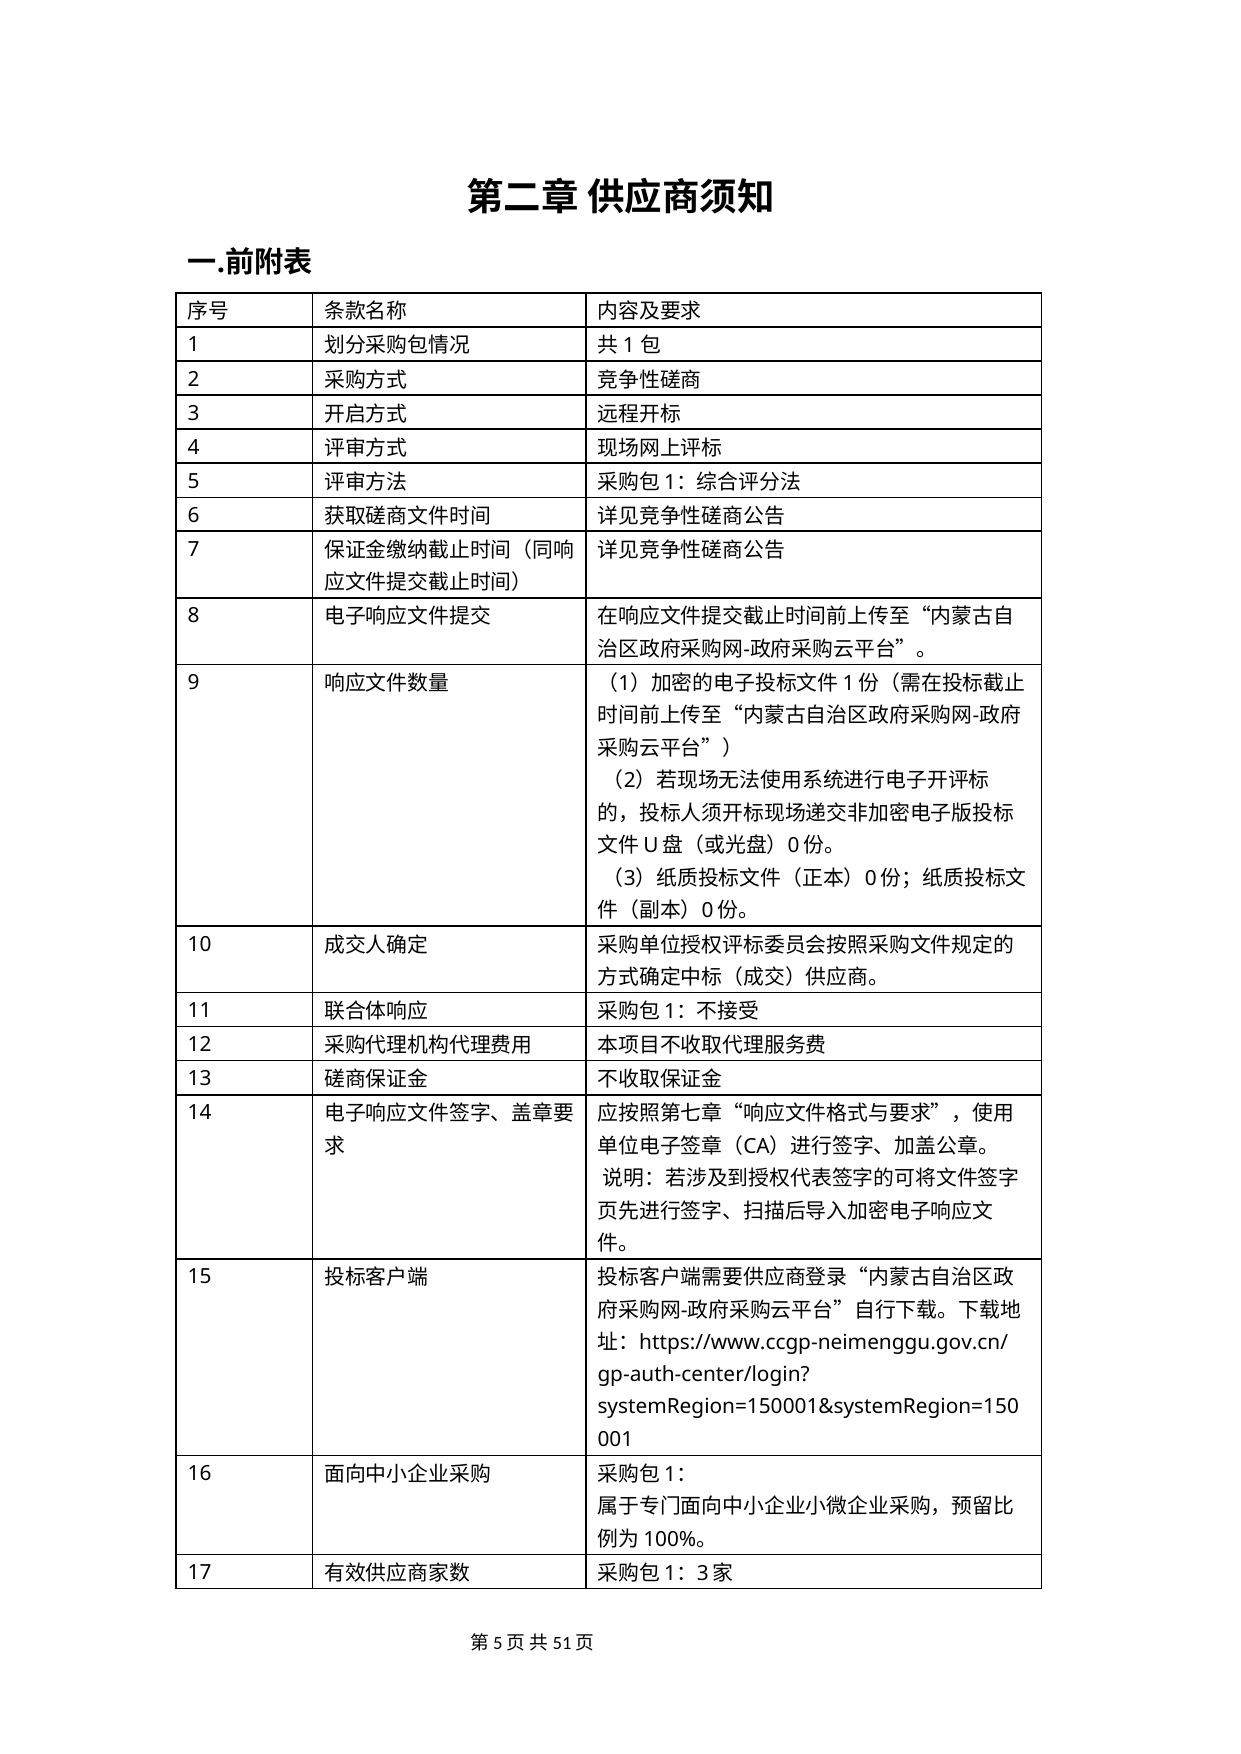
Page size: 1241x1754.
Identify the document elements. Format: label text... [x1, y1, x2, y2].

table_cell （1）加密的电子投标文件1份（需在投标截止时间前上传至“内蒙古自治区政府采购网-政府采购云平台”） （2）若现场无法使用系统进行电子开评标的，投标人须开标现场递交非加密电子版投标文件U盘（或光盘）0份。 （3）纸质投标文件（正本）0份；纸质投标文件（副本）0份。 [587, 665, 1041, 925]
table_cell 有效供应商家数 [313, 1555, 585, 1588]
table_cell 12 [177, 1027, 312, 1060]
table_cell 投标客户端 [313, 1260, 585, 1454]
table_cell 采购方式 [313, 362, 585, 394]
table_header 序号 [177, 294, 312, 326]
table_cell 开启方式 [313, 396, 585, 428]
table_cell 详见竞争性磋商公告 [587, 498, 1041, 530]
text 第二章 供应商须知 [187, 162, 1053, 227]
table_header 内容及要求 [587, 294, 1041, 326]
table_cell 13 [177, 1061, 312, 1094]
table_cell 评审方式 [313, 430, 585, 462]
table_cell 7 [177, 532, 312, 597]
table_cell 11 [177, 993, 312, 1026]
table_cell 5 [177, 464, 312, 496]
table_cell 评审方法 [313, 464, 585, 496]
table_cell 6 [177, 498, 312, 530]
table_cell 14 [177, 1096, 312, 1258]
table_cell 成交人确定 [313, 927, 585, 992]
table_cell 2 [177, 362, 312, 394]
table_cell 详见竞争性磋商公告 [587, 532, 1041, 597]
table_cell 现场网上评标 [587, 430, 1041, 462]
table_cell 1 [177, 328, 312, 360]
table_cell 远程开标 [587, 396, 1041, 428]
table_cell 响应文件数量 [313, 665, 585, 925]
table_cell 面向中小企业采购 [313, 1456, 585, 1553]
table_cell 采购包1： 属于专门面向中小企业小微企业采购，预留比例为100%。 [587, 1456, 1041, 1553]
table_cell 电子响应文件提交 [313, 599, 585, 663]
table_cell 采购包1：3家 [587, 1555, 1041, 1588]
table_cell 联合体响应 [313, 993, 585, 1026]
table_cell 8 [177, 599, 312, 663]
table_cell 在响应文件提交截止时间前上传至“内蒙古自治区政府采购网-政府采购云平台”。 [587, 599, 1041, 663]
table_cell 获取磋商文件时间 [313, 498, 585, 530]
table_cell 采购包1：综合评分法 [587, 464, 1041, 496]
table_cell 划分采购包情况 [313, 328, 585, 360]
table_cell 本项目不收取代理服务费 [587, 1027, 1041, 1060]
table_cell 采购包1：不接受 [587, 993, 1041, 1026]
table_cell 共 1 包 [587, 328, 1041, 360]
table_cell 采购代理机构代理费用 [313, 1027, 585, 1060]
table_header 条款名称 [313, 294, 585, 326]
table_cell 15 [177, 1260, 312, 1454]
table_cell 10 [177, 927, 312, 992]
table_cell 竞争性磋商 [587, 362, 1041, 394]
table_cell 17 [177, 1555, 312, 1588]
table_cell 9 [177, 665, 312, 925]
text 一.前附表 [187, 227, 1053, 292]
table_cell 16 [177, 1456, 312, 1553]
table_cell 电子响应文件签字、盖章要求 [313, 1096, 585, 1258]
table_cell 不收取保证金 [587, 1061, 1041, 1094]
table_cell 采购单位授权评标委员会按照采购文件规定的方式确定中标（成交）供应商。 [587, 927, 1041, 992]
table_cell 3 [177, 396, 312, 428]
table_cell 应按照第七章“响应文件格式与要求”，使用单位电子签章（CA）进行签字、加盖公章。 说明：若涉及到授权代表签字的可将文件签字页先进行签字、扫描后导入加密电子响应文件。 [587, 1096, 1041, 1258]
table_cell 投标客户端需要供应商登录“内蒙古自治区政府采购网-政府采购云平台”自行下载。下载地址：https://www.ccgp-neimenggu.gov.cn/gp-auth-center/login?systemRegion=150001&systemRegion=150001 [587, 1260, 1041, 1454]
table_cell 4 [177, 430, 312, 462]
table_cell 磋商保证金 [313, 1061, 585, 1094]
table_cell 保证金缴纳截止时间（同响应文件提交截止时间） [313, 532, 585, 597]
